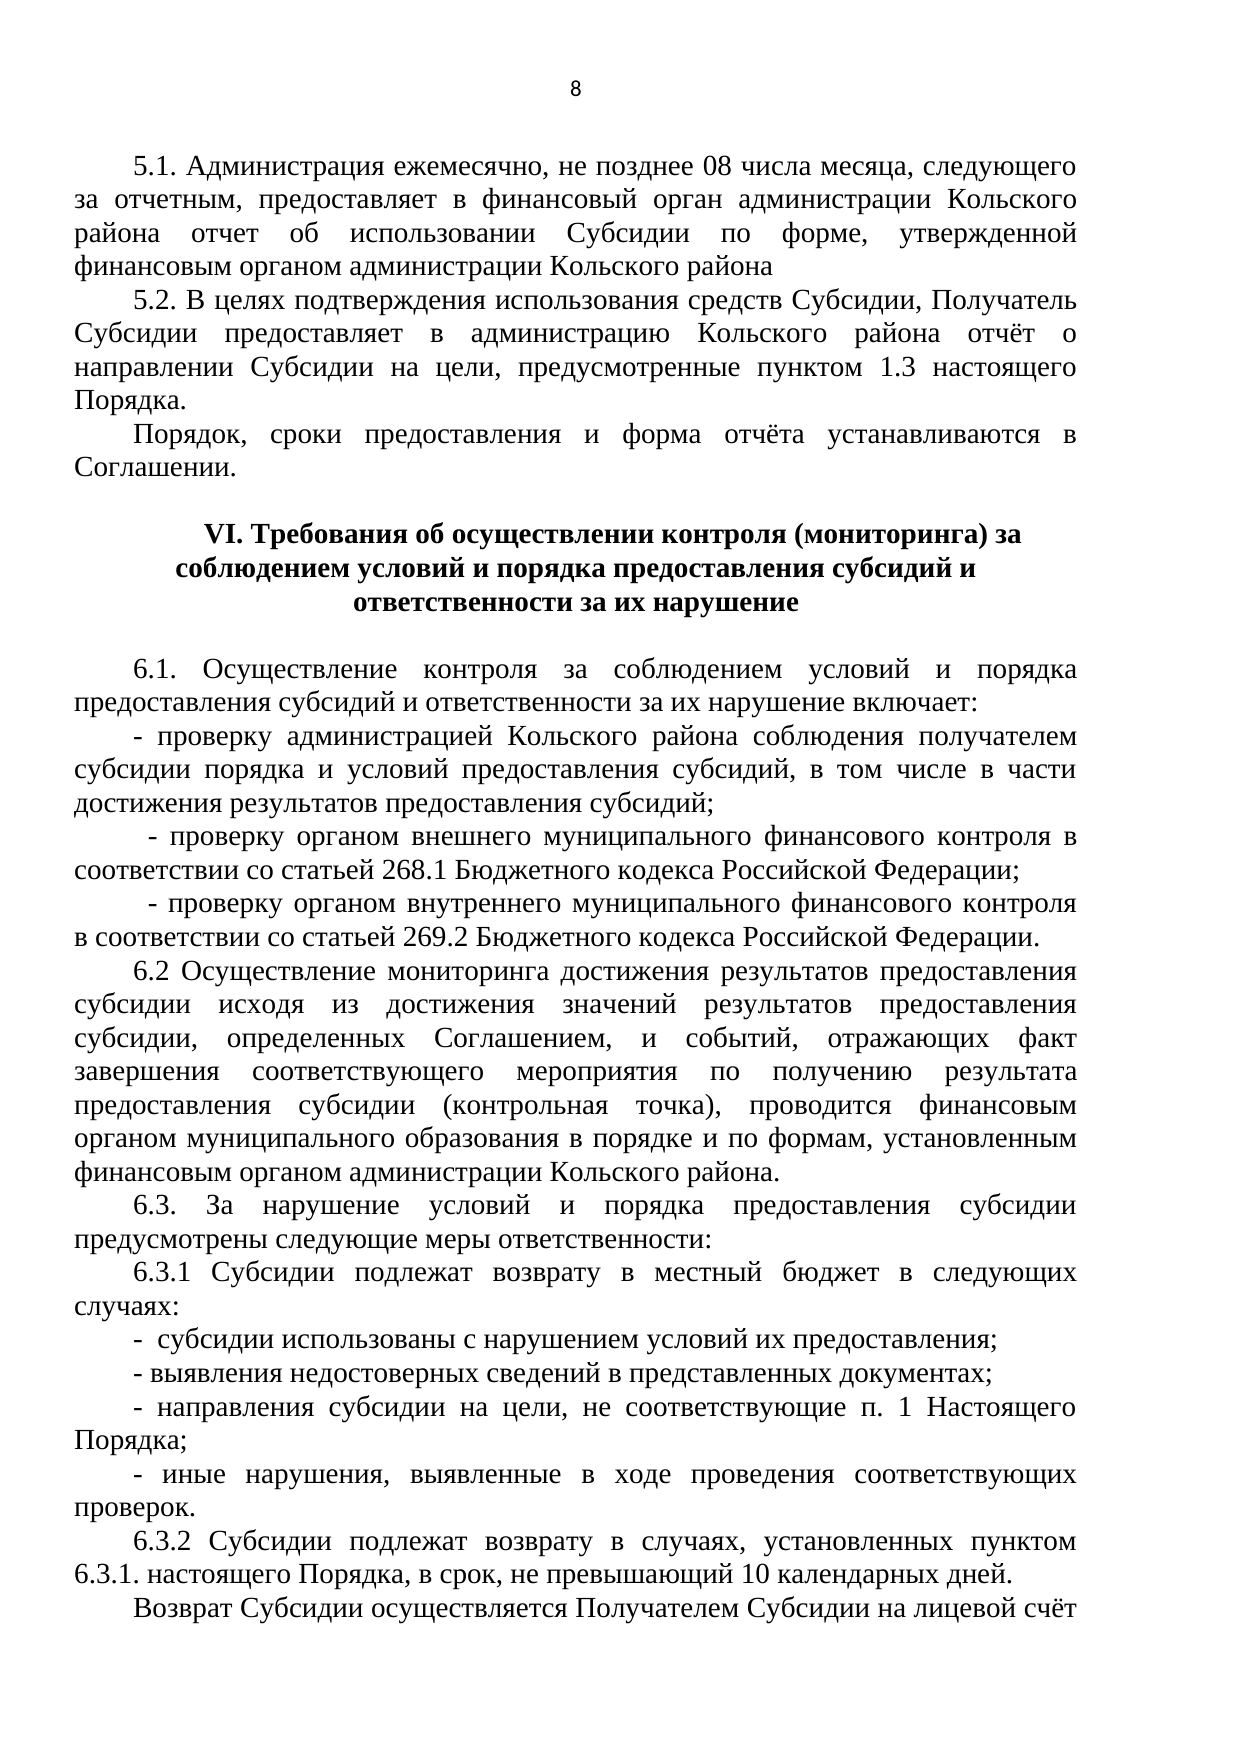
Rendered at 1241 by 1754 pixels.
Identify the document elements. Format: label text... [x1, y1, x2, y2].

text VI. Требования об осуществлении контроля (мониторинга) за соблюдением условий и порядка предоставления субсидий и ответственности за их нарушение [74, 517, 1078, 617]
text Порядок, сроки предоставления и форма отчёта устанавливаются в Соглашении. [74, 416, 1078, 483]
text - проверку органом внутреннего муниципального финансового контроля в соответствии со статьей 269.2 Бюджетного кодекса Российской Федерации. [74, 886, 1078, 953]
text - субсидии использованы с нарушением условий их предоставления; [74, 1322, 1078, 1355]
text - выявления недостоверных сведений в представленных документах; [74, 1355, 1078, 1389]
text 6.3. За нарушение условий и порядка предоставления субсидии предусмотрены следующие меры ответственности: [74, 1187, 1078, 1254]
text 6.3.1 Субсидии подлежат возврату в местный бюджет в следующих случаях: [74, 1254, 1078, 1322]
text - проверку администрацией Кольского района соблюдения получателем субсидии порядка и условий предоставления субсидий, в том числе в части достижения результатов предоставления субсидий; [74, 718, 1078, 818]
text 6.1. Осуществление контроля за соблюдением условий и порядка предоставления субсидий и ответственности за их нарушение включает: [74, 651, 1078, 718]
text 6.3.2 Субсидии подлежат возврату в случаях, установленных пунктом 6.3.1. настоящего Порядка, в срок, не превышающий 10 календарных дней. [74, 1523, 1078, 1590]
text - иные нарушения, выявленные в ходе проведения соответствующих проверок. [74, 1456, 1078, 1523]
text - проверку органом внешнего муниципального финансового контроля в соответствии со статьей 268.1 Бюджетного кодекса Российской Федерации; [74, 818, 1078, 886]
text 5.1. Администрация ежемесячно, не позднее 08 числа месяца, следующего за отчетным, предоставляет в финансовый орган администрации Кольского района отчет об использовании Субсидии по форме, утвержденной финансовым органом администрации Кольского района [74, 148, 1078, 282]
text 6.2 Осуществление мониторинга достижения результатов предоставления субсидии исходя из достижения значений результатов предоставления субсидии, определенных Соглашением, и событий, отражающих факт завершения соответствующего мероприятия по получению результата предоставления субсидии (контрольная точка), проводится финансовым органом муниципального образования в порядке и по формам, установленным финансовым органом администрации Кольского района. [74, 953, 1078, 1187]
text - направления субсидии на цели, не соответствующие п. 1 Настоящего Порядка; [74, 1389, 1078, 1456]
text 5.2. В целях подтверждения использования средств Субсидии, Получатель Субсидии предоставляет в администрацию Кольского района отчёт о направлении Субсидии на цели, предусмотренные пунктом 1.3 настоящего Порядка. [74, 282, 1078, 416]
